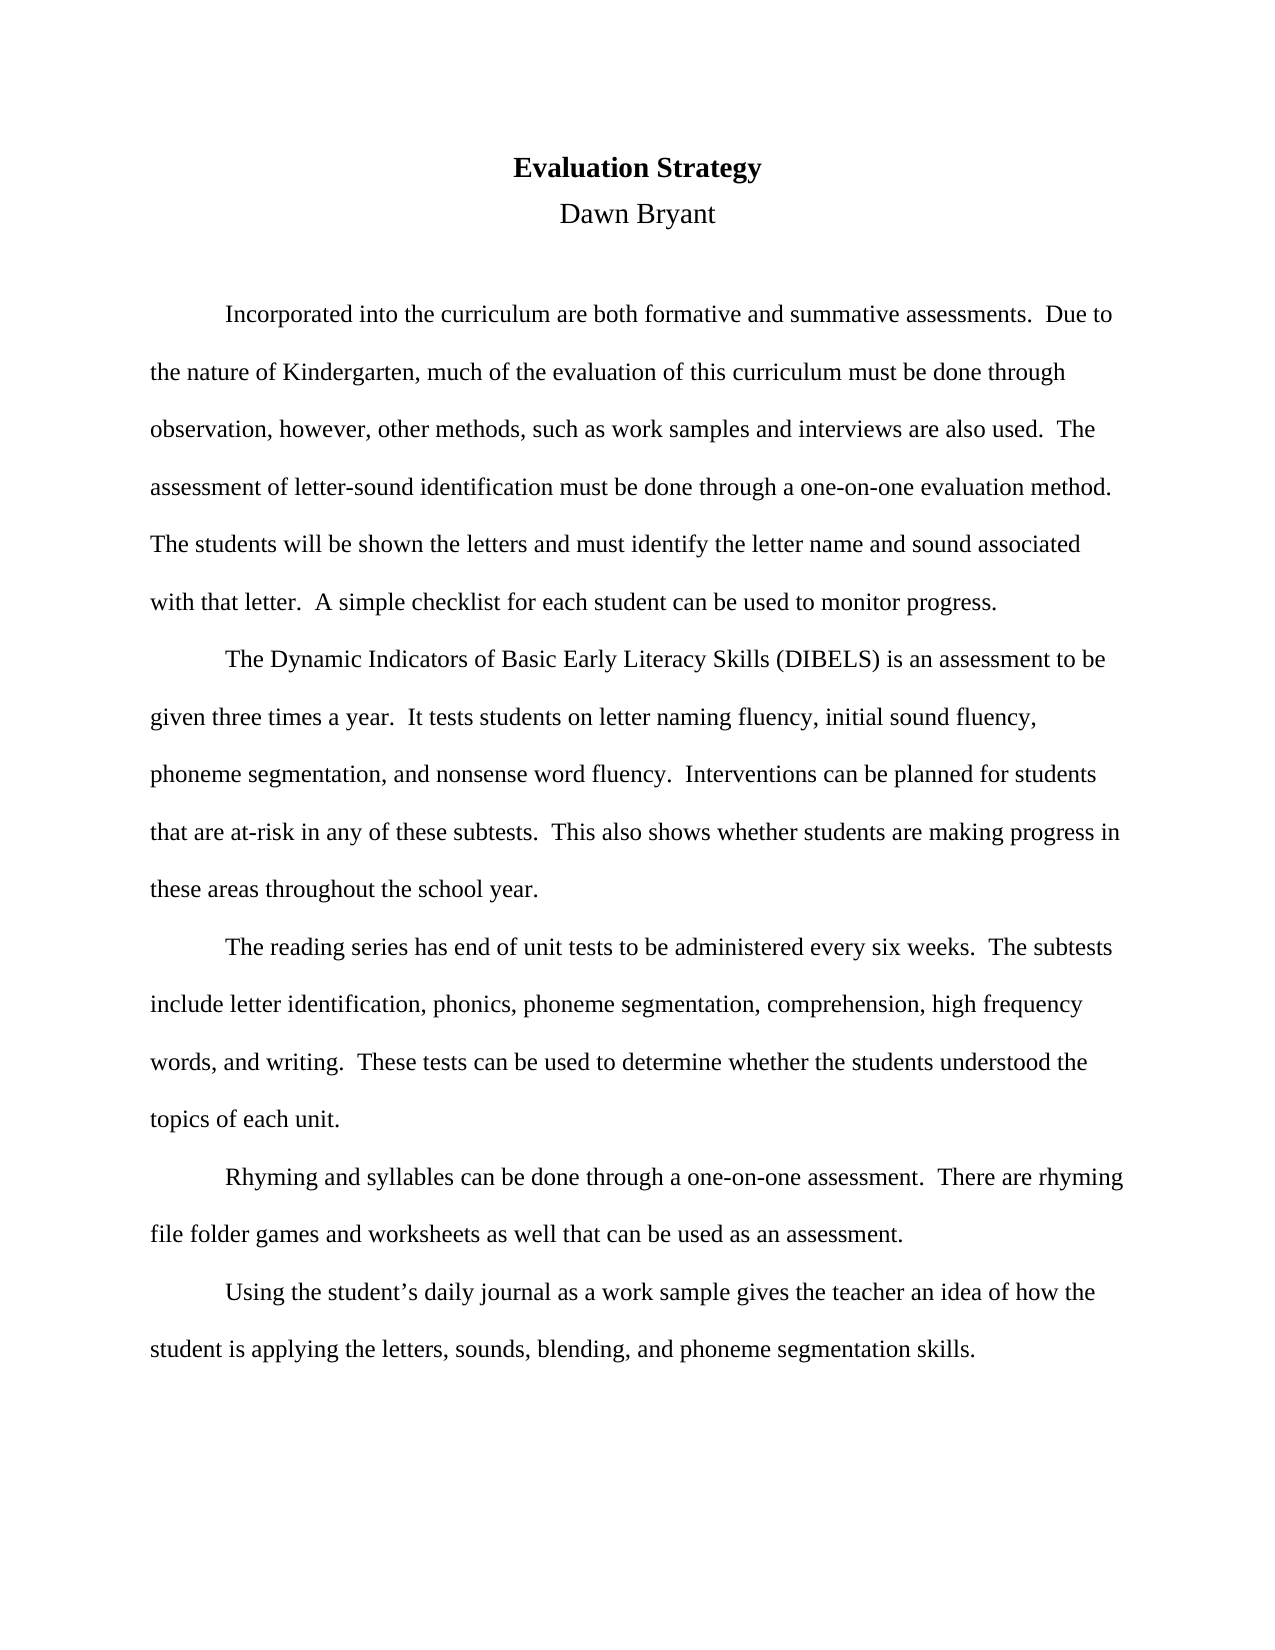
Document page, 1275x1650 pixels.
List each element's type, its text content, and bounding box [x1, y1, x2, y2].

text The Dynamic Indicators of Basic Early Literacy Skills (DIBELS) is an assessment to be given three times a year. It tests students on letter naming fluency, initial sound fluency, phoneme segmentation, and nonsense word fluency. Interventions can be planned for students that are at-risk in any of these subtests. This also shows whether students are making progress in these areas throughout the school year. [150, 644, 1125, 903]
text Evaluation Strategy [150, 150, 1125, 183]
text The reading series has end of unit tests to be administered every six weeks. The subtests include letter identification, phonics, phoneme segmentation, comprehension, high frequency words, and writing. These tests can be used to determine whether the students understood the topics of each unit. [150, 932, 1125, 1133]
text Rhyming and syllables can be done through a one-on-one assessment. There are rhyming file folder games and worksheets as well that can be used as an assessment. [150, 1162, 1125, 1248]
text Incorporated into the curriculum are both formative and summative assessments. Due to the nature of Kindergarten, much of the evaluation of this curriculum must be done through observation, however, other methods, such as work samples and interviews are also used. The assessment of letter-sound identification must be done through a one-on-one evaluation method. The students will be shown the letters and must identify the letter name and sound associated with that letter. A simple checklist for each student can be used to monitor progress. [150, 299, 1125, 616]
text Using the student’s daily journal as a work sample gives the teacher an idea of how the student is applying the letters, sounds, blending, and phoneme segmentation skills. [150, 1277, 1125, 1363]
text Dawn Bryant [150, 196, 1125, 229]
